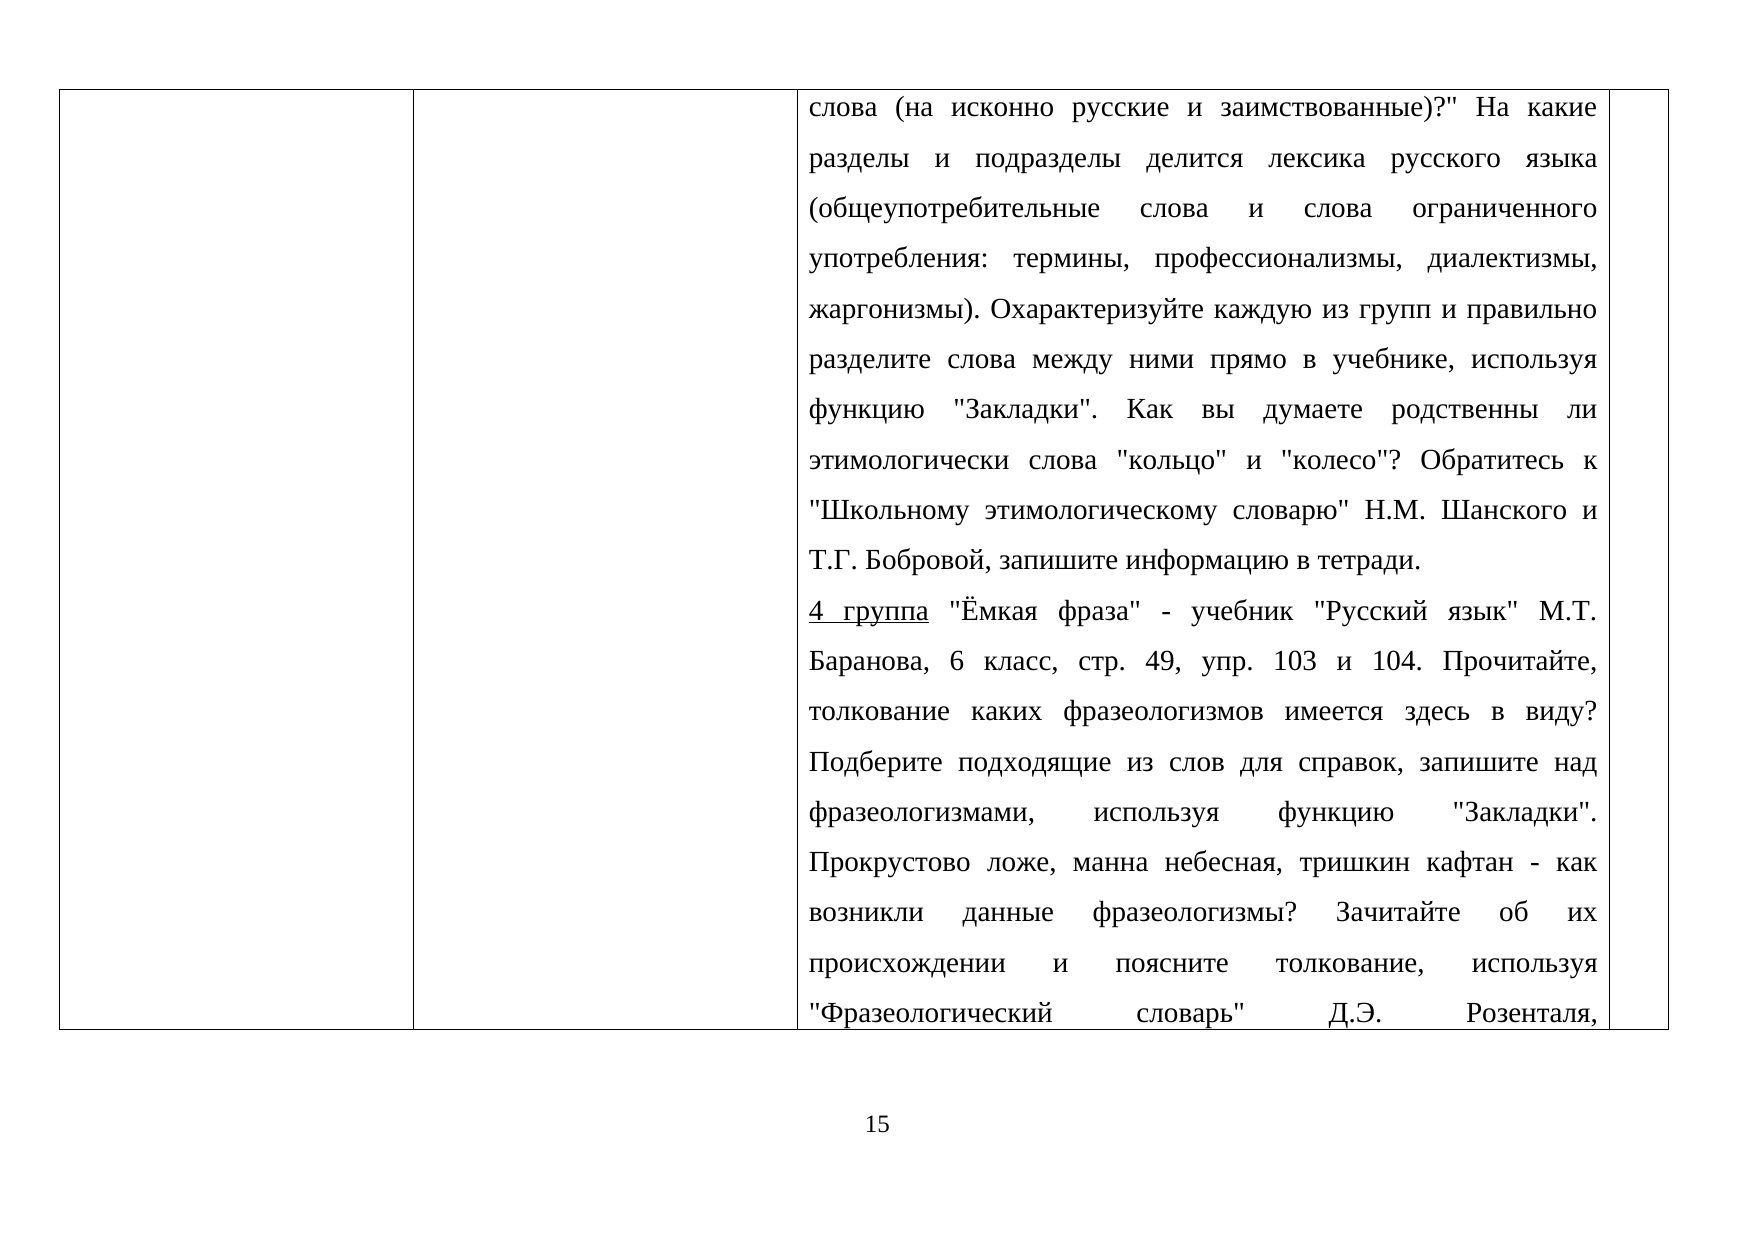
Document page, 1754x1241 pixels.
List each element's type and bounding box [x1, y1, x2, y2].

table_cell [798, 90, 1609, 1029]
table_cell [414, 90, 797, 1029]
table_cell [60, 90, 413, 1029]
